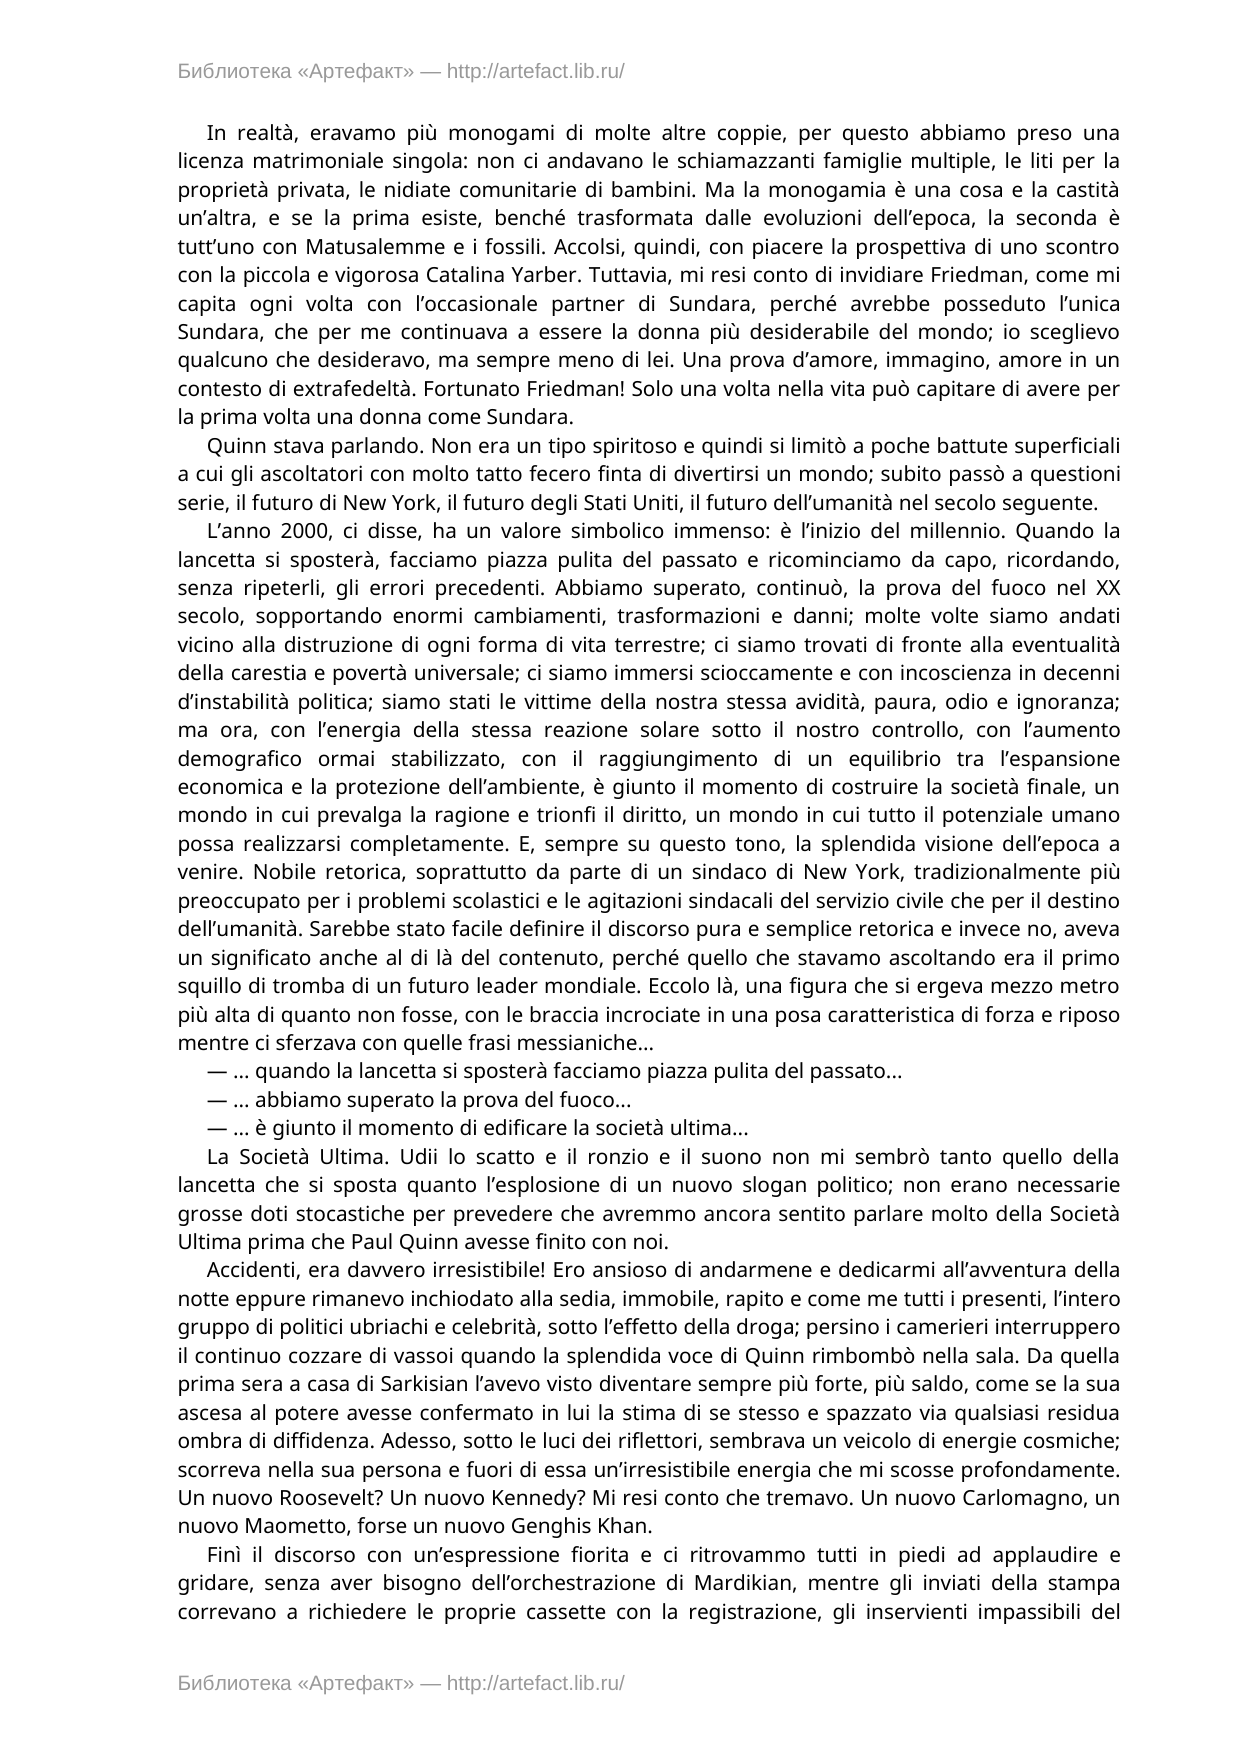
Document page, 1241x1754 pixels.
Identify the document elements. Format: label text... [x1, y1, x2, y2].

text L’anno 2000, ci disse, ha un valore simbolico immenso: è l’inizio del millennio. Quando la lancetta si sposterà, facciamo piazza pulita del passato e ricominciamo da capo, ricordando, senza ripeterli, gli errori precedenti. Abbiamo superato, continuò, la prova del fuoco nel XX secolo, sopportando enormi cambiamenti, trasformazioni e danni; molte volte siamo andati vicino alla distruzione di ogni forma di vita terrestre; ci siamo trovati di fronte alla eventualità della carestia e povertà universale; ci siamo immersi scioccamente e con incoscienza in decenni d’instabilità politica; siamo stati le vittime della nostra stessa avidità, paura, odio e ignoranza; ma ora, con l’energia della stessa reazione solare sotto il nostro controllo, con l’aumento demografico ormai stabilizzato, con il raggiungimento di un equilibrio tra l’espansione economica e la protezione dell’ambiente, è giunto il momento di costruire la società finale, un mondo in cui prevalga la ragione e trionfi il diritto, un mondo in cui tutto il potenziale umano possa realizzarsi completamente. E, sempre su questo tono, la splendida visione dell’epoca a venire. Nobile retorica, soprattutto da parte di un sindaco di New York, tradizionalmente più preoccupato per i problemi scolastici e le agitazioni sindacali del servizio civile che per il destino dell’umanità. Sarebbe stato facile definire il discorso pura e semplice retorica e invece no, aveva un significato anche al di là del contenuto, perché quello che stavamo ascoltando era il primo squillo di tromba di un futuro leader mondiale. Eccolo là, una figura che si ergeva mezzo metro più alta di quanto non fosse, con le braccia incrociate in una posa caratteristica di forza e riposo mentre ci sferzava con quelle frasi messianiche... [177, 516, 1122, 1057]
text — ... è giunto il momento di edificare la società ultima... [177, 1113, 1122, 1142]
text Accidenti, era davvero irresistibile! Ero ansioso di andarmene e dedicarmi all’avventura della notte eppure rimanevo inchiodato alla sedia, immobile, rapito e come me tutti i presenti, l’intero gruppo di politici ubriachi e celebrità, sotto l’effetto della droga; persino i camerieri interruppero il continuo cozzare di vassoi quando la splendida voce di Quinn rimbombò nella sala. Da quella prima sera a casa di Sarkisian l’avevo visto diventare sempre più forte, più saldo, come se la sua ascesa al potere avesse confermato in lui la stima di se stesso e spazzato via qualsiasi residua ombra di diffidenza. Adesso, sotto le luci dei riflettori, sembrava un veicolo di energie cosmiche; scorreva nella sua persona e fuori di essa un’irresistibile energia che mi scosse profondamente. Un nuovo Roosevelt? Un nuovo Kennedy? Mi resi conto che tremavo. Un nuovo Carlomagno, un nuovo Maometto, forse un nuovo Genghis Khan. [177, 1256, 1122, 1540]
text — ... quando la lancetta si sposterà facciamo piazza pulita del passato... [177, 1057, 1122, 1085]
text Quinn stava parlando. Non era un tipo spiritoso e quindi si limitò a poche battute superficiali a cui gli ascoltatori con molto tatto fecero finta di divertirsi un mondo; subito passò a questioni serie, il futuro di New York, il futuro degli Stati Uniti, il futuro dell’umanità nel secolo seguente. [177, 431, 1122, 516]
text In realtà, eravamo più monogami di molte altre coppie, per questo abbiamo preso una licenza matrimoniale singola: non ci andavano le schiamazzanti famiglie multiple, le liti per la proprietà privata, le nidiate comunitarie di bambini. Ma la monogamia è una cosa e la castità un’altra, e se la prima esiste, benché trasformata dalle evoluzioni dell’epoca, la seconda è tutt’uno con Matusalemme e i fossili. Accolsi, quindi, con piacere la prospettiva di uno scontro con la piccola e vigorosa Catalina Yarber. Tuttavia, mi resi conto di invidiare Friedman, come mi capita ogni volta con l’occasionale partner di Sundara, perché avrebbe posseduto l’unica Sundara, che per me continuava a essere la donna più desiderabile del mondo; io sceglievo qualcuno che desideravo, ma sempre meno di lei. Una prova d’amore, immagino, amore in un contesto di extrafedeltà. Fortunato Friedman! Solo una volta nella vita può capitare di avere per la prima volta una donna come Sundara. [177, 118, 1122, 431]
text La Società Ultima. Udii lo scatto e il ronzio e il suono non mi sembrò tanto quello della lancetta che si sposta quanto l’esplosione di un nuovo slogan politico; non erano necessarie grosse doti stocastiche per prevedere che avremmo ancora sentito parlare molto della Società Ultima prima che Paul Quinn avesse finito con noi. [177, 1142, 1122, 1256]
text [177, 1540, 1122, 1625]
text — ... abbiamo superato la prova del fuoco... [177, 1085, 1122, 1113]
